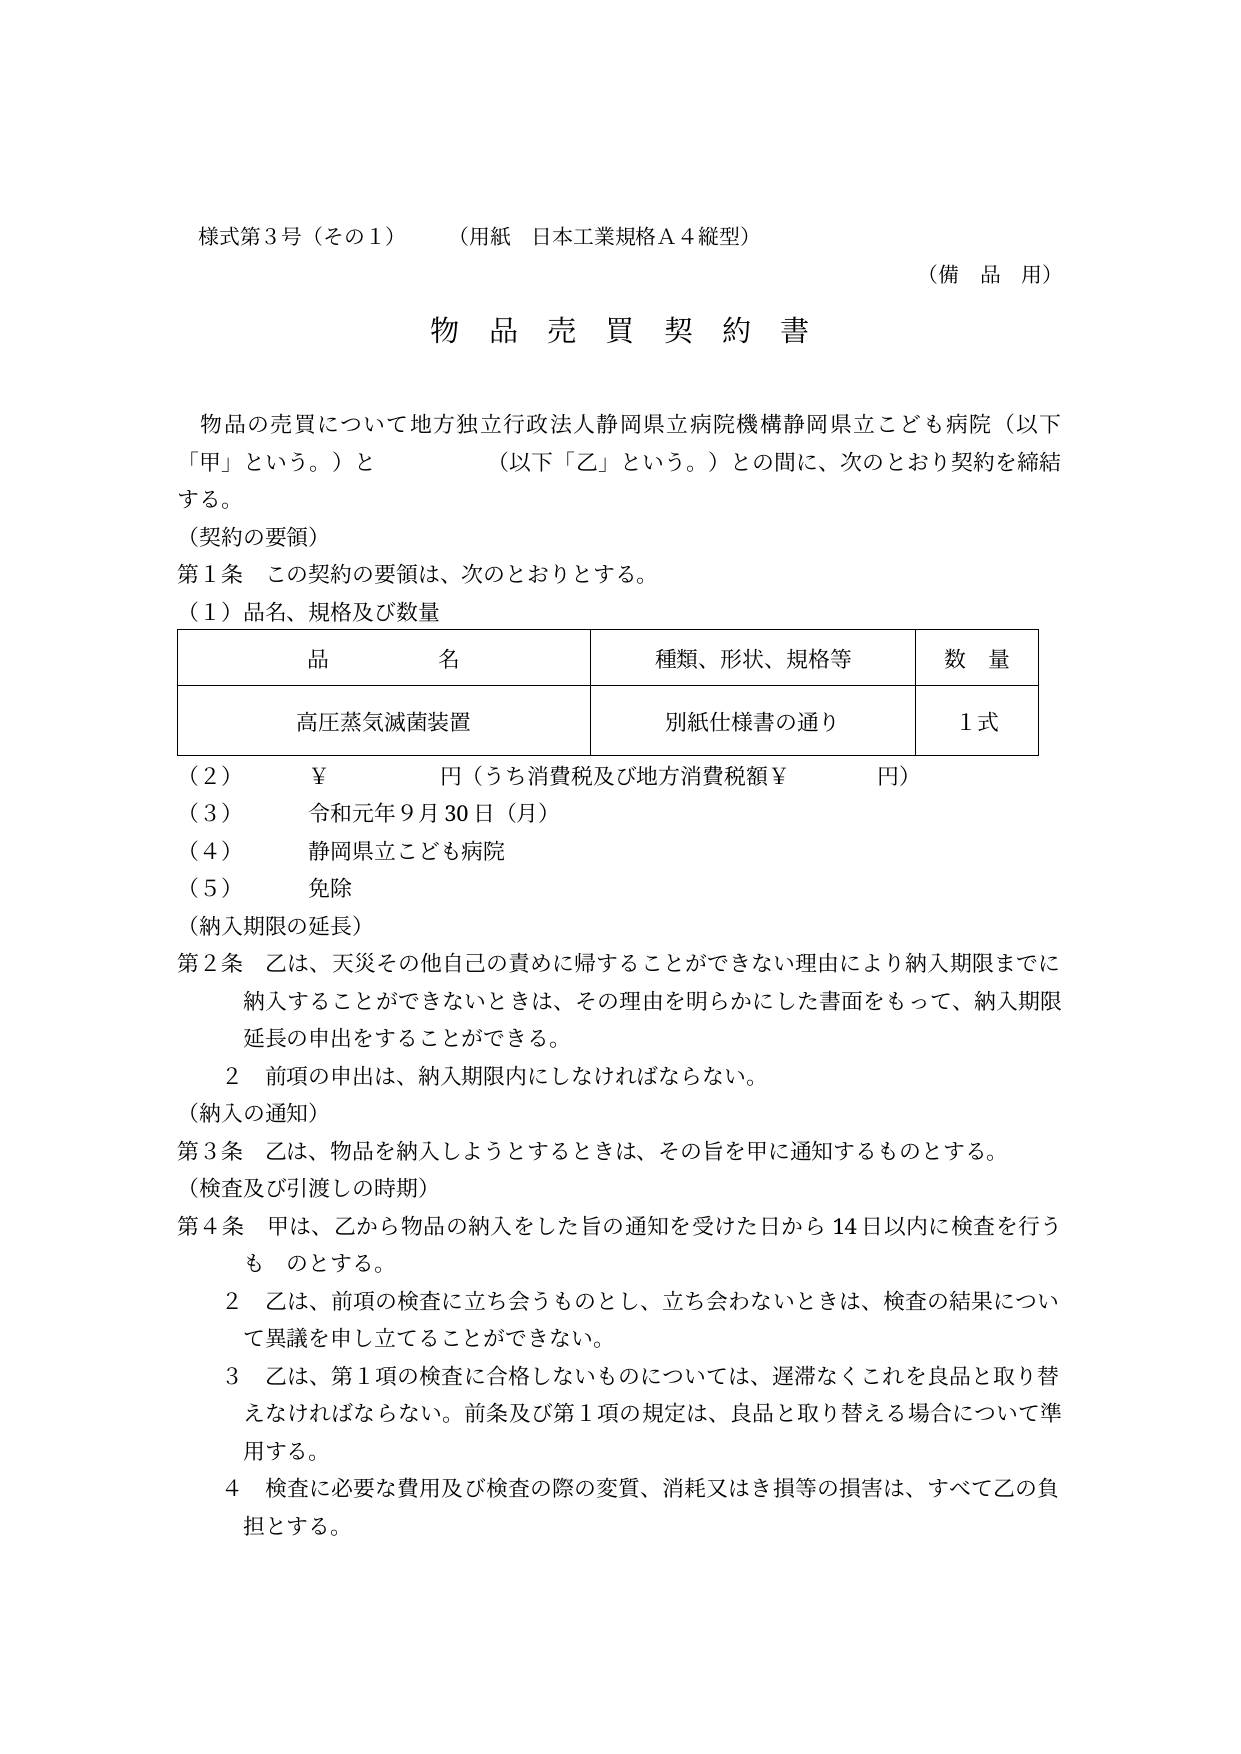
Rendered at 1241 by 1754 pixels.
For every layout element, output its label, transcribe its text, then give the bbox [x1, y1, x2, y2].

text ２ 乙は、前項の検査に立ち会うものとし、立ち会わないときは、検査の結果について異議を申し立てることができない。 [221, 1281, 1063, 1356]
text ３ 乙は、第１項の検査に合格しないものについては、遅滞なくこれを良品と取り替えなければならない。前条及び第１項の規定は、良品と取り替える場合について準用する。 [221, 1356, 1063, 1468]
text 物品の売買について地方独立行政法人静岡県立病院機構静岡県立こども病院（以下「甲」という。）と （以下「乙」という。）との間に、次のとおり契約を締結する。 [177, 404, 1063, 517]
text （備 品 用） [177, 254, 1063, 292]
text （納入の通知） [177, 1093, 1063, 1131]
text （１）品名、規格及び数量 [177, 592, 1063, 629]
table_header 品 名 [178, 630, 590, 685]
table_cell 別紙仕様書の通り [591, 686, 915, 755]
table_header 種類、形状、規格等 [591, 630, 915, 685]
text 第３条 乙は、物品を納入しようとするときは、その旨を甲に通知するものとする。 [177, 1131, 1063, 1168]
text 様式第３号（その１） （用紙 日本工業規格Ａ４縦型） [177, 217, 1063, 254]
text （５） 免除 [177, 868, 1063, 906]
text ４ 検査に必要な費用及び検査の際の変質、消耗又はき損等の損害は、すべて乙の負担とする。 [221, 1468, 1063, 1543]
text ２ 前項の申出は、納入期限内にしなければならない。 [177, 1056, 1063, 1093]
table_header 数 量 [916, 630, 1038, 685]
text 第１条 この契約の要領は、次のとおりとする。 [177, 554, 1063, 592]
text （２） ￥ 円（うち消費税及び地方消費税額￥ 円） [177, 756, 1063, 793]
table_cell １式 [916, 686, 1038, 755]
text （納入期限の延長） [177, 906, 1063, 943]
table_cell 高圧蒸気滅菌装置 [178, 686, 590, 755]
text （３） 令和元年９月30日（月） [177, 793, 1063, 831]
text （検査及び引渡しの時期） [177, 1168, 1063, 1206]
text （４） 静岡県立こども病院 [177, 831, 1063, 868]
text （契約の要領） [177, 517, 1063, 554]
text 第２条 乙は、天災その他自己の責めに帰することができない理由により納入期限までに納入することができないときは、その理由を明らかにした書面をもって、納入期限延長の申出をすることができる。 [177, 943, 1063, 1056]
text 物 品 売 買 契 約 書 [177, 292, 1063, 367]
text 第４条 甲は、乙から物品の納入をした旨の通知を受けた日から14日以内に検査を行うも のとする。 [177, 1206, 1063, 1281]
